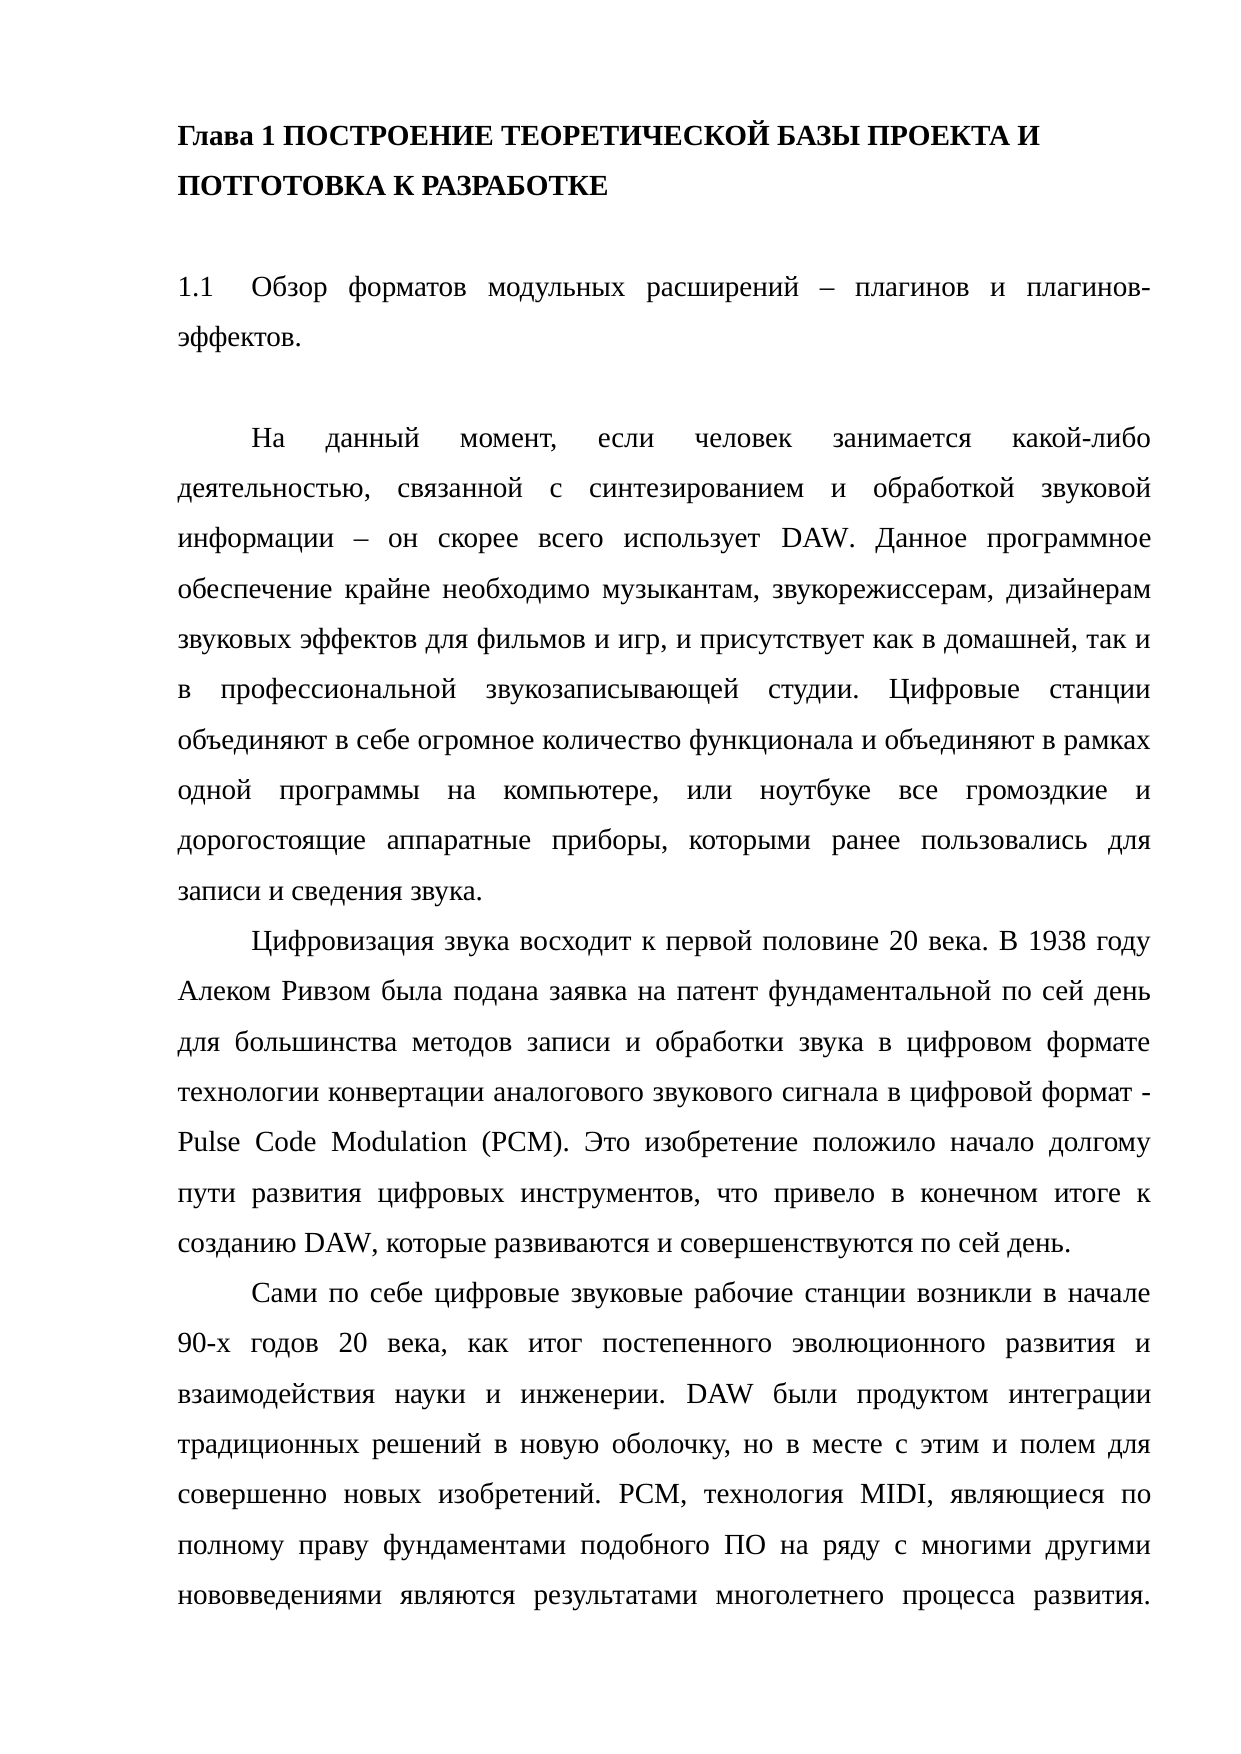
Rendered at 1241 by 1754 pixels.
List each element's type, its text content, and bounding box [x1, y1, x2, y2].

text На данный момент, если человек занимается какой-либо деятельностью, связанной с синтезированием и обработкой звуковой информации – он скорее всего использует DAW. Данное программное обеспечение крайне необходимо музыкантам, звукорежиссерам, дизайнерам звуковых эффектов для фильмов и игр, и присутствует как в домашней, так и в профессиональной звукозаписывающей студии. Цифровые станции объединяют в себе огромное количество функционала и объединяют в рамках одной программы на компьютере, или ноутбуке все громоздкие и дорогостоящие аппаратные приборы, которыми ранее пользовались для записи и сведения звука. [177, 420, 1152, 906]
text Цифровизация звука восходит к первой половине 20 века. В 1938 году Алеком Ривзом была подана заявка на патент фундаментальной по сей день для большинства методов записи и обработки звука в цифровом формате технологии конвертации аналогового звукового сигнала в цифровой формат - Pulse Code Modulation (PCM). Это изобретение положило начало долгому пути развития цифровых инструментов, что привело в конечном итоге к созданию DAW, которые развиваются и совершенствуются по сей день. [177, 923, 1152, 1258]
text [177, 1275, 1152, 1611]
list Обзор форматов модульных расширений – плагинов и плагинов-эффектов. [177, 269, 1152, 353]
subtitle Глава 1 ПОСТРОЕНИЕ ТЕОРЕТИЧЕСКОЙ БАЗЫ ПРОЕКТА И ПОТГОТОВКА К РАЗРАБОТКЕ [177, 118, 1152, 202]
